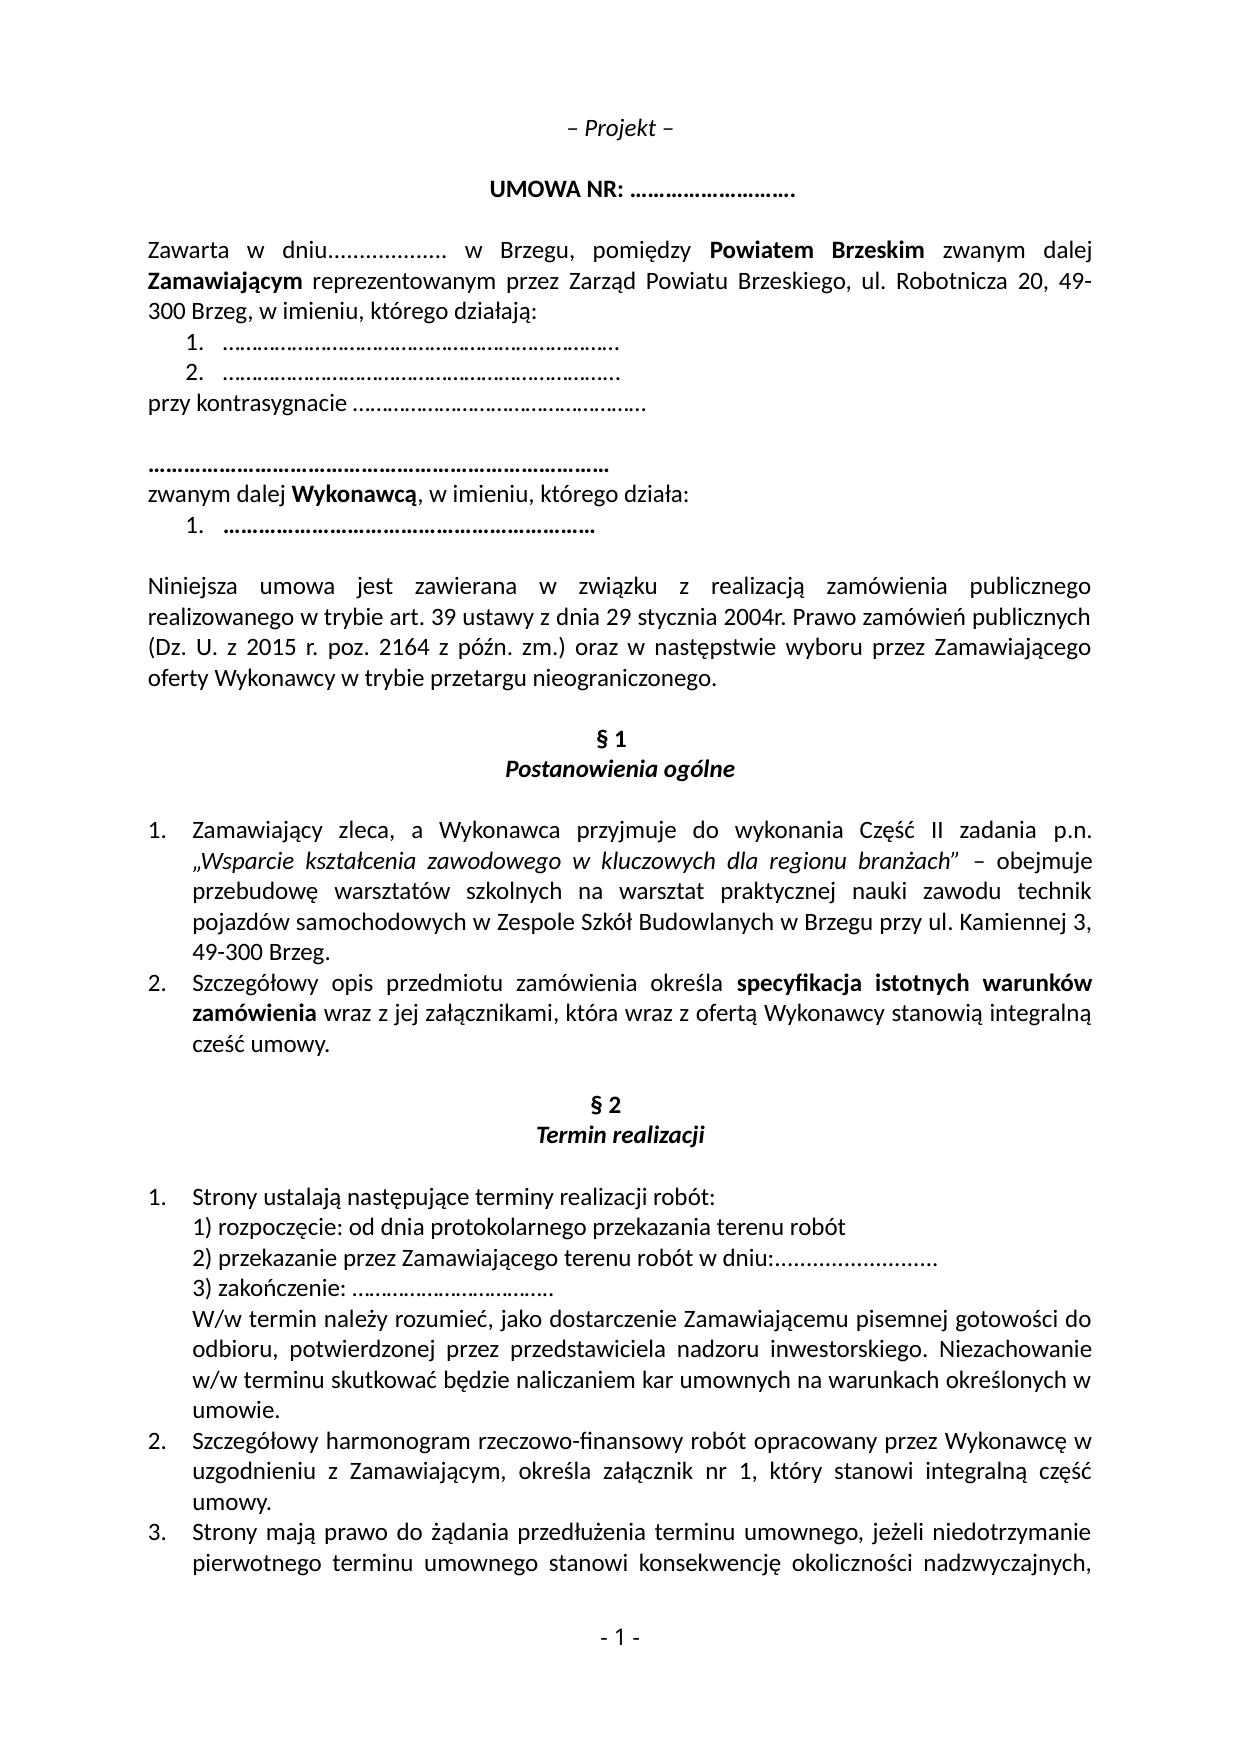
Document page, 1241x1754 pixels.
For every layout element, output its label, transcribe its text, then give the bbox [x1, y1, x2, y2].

text W/w termin należy rozumieć, jako dostarczenie Zamawiającemu pisemnej gotowości do odbioru, potwierdzonej przez przedstawiciela nadzoru inwestorskiego. Niezachowanie w/w terminu skutkować będzie naliczaniem kar umownych na warunkach określonych w umowie. [192, 1303, 1093, 1425]
text …………………………………………………………………… [148, 448, 1093, 479]
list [148, 1516, 1093, 1577]
text Postanowienia ogólne [148, 753, 1093, 784]
list …………………………………………………………… [185, 326, 1093, 357]
text Niniejsza umowa jest zawierana w związku z realizacją zamówienia publicznego realizowanego w trybie art. 39 ustawy z dnia 29 stycznia 2004r. Prawo zamówień publicznych (Dz. U. z 2015 r. poz. 2164 z późn. zm.) oraz w następstwie wyboru przez Zamawiającego oferty Wykonawcy w trybie przetargu nieograniczonego. [148, 570, 1093, 692]
subtitle UMOWA NR: ………………………. [148, 173, 1093, 204]
list Szczegółowy harmonogram rzeczowo-finansowy robót opracowany przez Wykonawcę w uzgodnieniu z Zamawiającym, określa załącznik nr 1, który stanowi integralną część umowy. [148, 1425, 1093, 1516]
text 1) rozpoczęcie: od dnia protokolarnego przekazania terenu robót [148, 1211, 1093, 1242]
text 3) zakończenie: …………………………….. [192, 1272, 1093, 1303]
text przy kontrasygnacie …………………………………………… [148, 387, 1093, 418]
text Zawarta w dniu................... w Brzegu, pomiędzy Powiatem Brzeskim zwanym dalej Zamawiającym reprezentowanym przez Zarząd Powiatu Brzeskiego, ul. Robotnicza 20, 49-300 Brzeg, w imieniu, którego działają: [148, 234, 1093, 326]
text Termin realizacji [148, 1119, 1093, 1150]
text § 1 [516, 723, 1093, 753]
list Szczegółowy opis przedmiotu zamówienia określa specyfikacja istotnych warunków zamówienia wraz z jej załącznikami, która wraz z ofertą Wykonawcy stanowią integralną cześć umowy. [148, 967, 1093, 1058]
list Strony ustalają następujące terminy realizacji robót: [148, 1181, 1093, 1211]
list Zamawiający zleca, a Wykonawca przyjmuje do wykonania Część II zadania p.n. „Wsparcie kształcenia zawodowego w kluczowych dla regionu branżach” – obejmuje przebudowę warsztatów szkolnych na warsztat praktycznej nauki zawodu technik pojazdów samochodowych w Zespole Szkół Budowlanych w Brzegu przy ul. Kamiennej 3, 49-300 Brzeg. [148, 814, 1093, 967]
text zwanym dalej Wykonawcą, w imieniu, którego działa: [148, 479, 1093, 509]
list ……………………………………………………… [185, 509, 1093, 540]
list …………………………………………………………... [185, 357, 1093, 387]
subtitle – Projekt – [148, 112, 1093, 143]
text § 2 [516, 1089, 1093, 1119]
text 2) przekazanie przez Zamawiającego terenu robót w dniu:.......................... [192, 1242, 1093, 1272]
